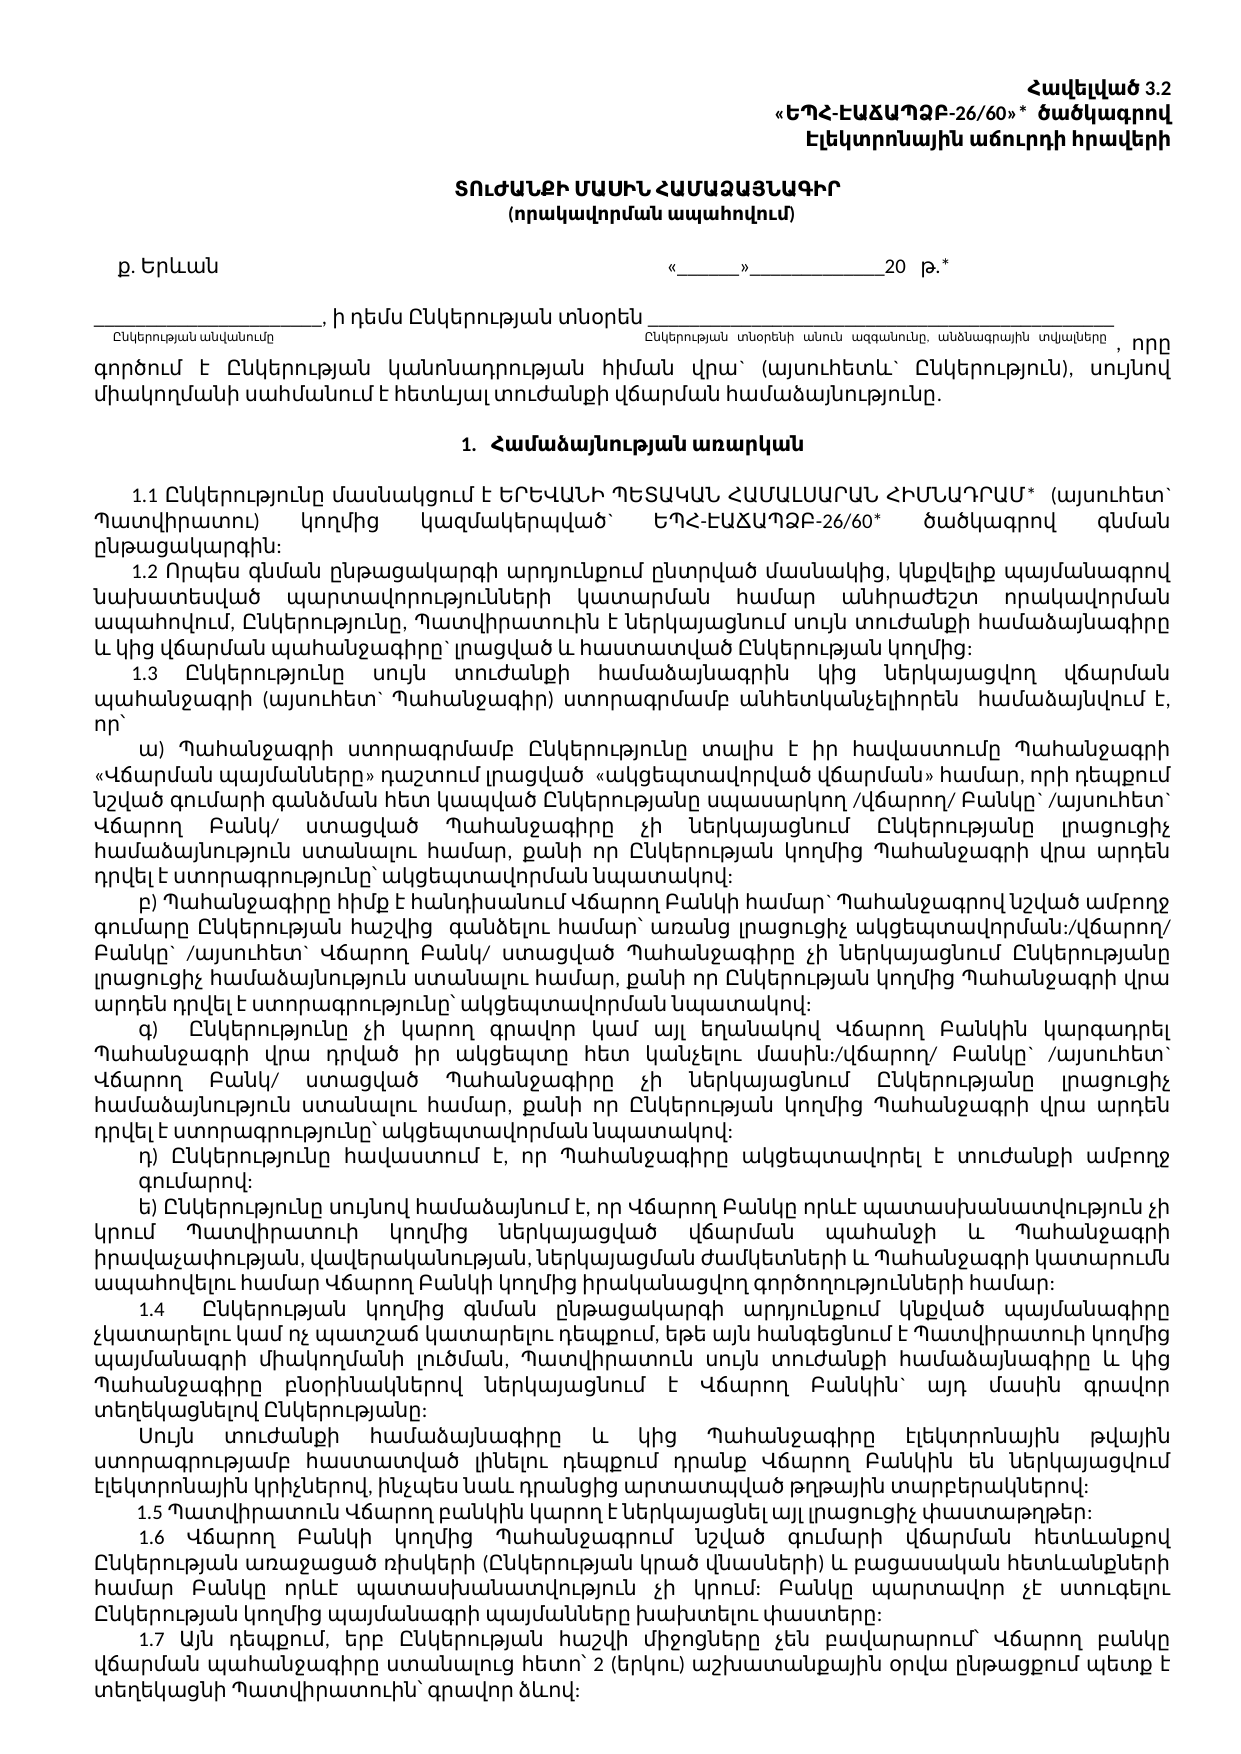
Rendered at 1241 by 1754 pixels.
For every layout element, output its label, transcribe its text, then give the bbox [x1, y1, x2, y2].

text ե) Ընկերությունը սույնով համաձայնում է, որ Վճարող Բանկը որևէ պատասխանատվություն չի կրում Պատվիրատուի կողմից ներկայացված վճարման պահանջի և Պահանջագրի իրավաչափության, վավերականության, ներկայացման ժամկետների և Պահանջագրի կատարումն ապահովելու համար Վճարող Բանկի կողմից իրականացվող գործողությունների համար: [94, 1194, 1171, 1296]
text 1.5 Պատվիրատուն Վճարող բանկին կարող է ներկայացնել այլ լրացուցիչ փաստաթղթեր: [94, 1499, 1171, 1524]
text (որակավորման ապահովում) [94, 202, 1171, 225]
text Հավելված 3.2 [94, 75, 1171, 100]
text Ընկերության անվանումը Ընկերության տնօրենի անուն ազգանունը, անձնագրային տվյալները , որը գործում է Ընկերության կանոնադրության հիման վրա` (այսուհետև` Ընկերություն), սույնով միակողմանի սահմանում է հետևյալ տուժանքի վճարման համաձայնությունը. [94, 330, 1171, 406]
text 1.6 Վճարող Բանկի կողմից Պահանջագրում նշված գումարի վճարման հետևանքով Ընկերության առաջացած ռիսկերի (Ընկերության կրած վնասների) և բացասական հետևանքների համար Բանկը որևէ պատասխանատվություն չի կրում: Բանկը պարտավոր չէ ստուգելու Ընկերության կողմից պայմանագրի պայմանները խախտելու փաստերը: [94, 1524, 1171, 1626]
text ՏՈւԺԱՆՔԻ ՄԱՍԻՆ ՀԱՄԱՁԱՅՆԱԳԻՐ [94, 177, 1171, 202]
text Սույն տուժանքի համաձայնագիրը և կից Պահանջագիրը էլեկտրոնային թվային ստորագրությամբ հաստատված լինելու դեպքում դրանք Վճարող Բանկին են ներկայացվում էլեկտրոնային կրիչներով, ինչպես նաև դրանցից արտատպված թղթային տարբերակներով: [94, 1423, 1171, 1499]
text 1.3 Ընկերությունը սույն տուժանքի համաձայնագրին կից ներկայացվող վճարման պահանջագրի (այսուհետ` Պահանջագիր) ստորագրմամբ անհետկանչելիորեն համաձայնվում է, որ՝ [94, 660, 1171, 737]
text 1. Համաձայնության առարկան [94, 432, 1171, 457]
text 1.4 Ընկերության կողմից գնման ընթացակարգի արդյունքում կնքված պայմանագիրը չկատարելու կամ ոչ պատշաճ կատարելու դեպքում, եթե այն հանգեցնում է Պատվիրատուի կողմից պայմանագրի միակողմանի լուծման, Պատվիրատուն սույն տուժանքի համաձայնագիրը և կից Պահանջագիրը բնօրինակներով ներկայացնում է Վճարող Բանկին` այդ մասին գրավոր տեղեկացնելով Ընկերությանը: [94, 1296, 1171, 1423]
text գ) Ընկերությունը չի կարող գրավոր կամ այլ եղանակով Վճարող Բանկին կարգադրել Պահանջագրի վրա դրված իր ակցեպտը հետ կանչելու մասին:/վճարող/ Բանկը` /այսուհետ` Վճարող Բանկ/ ստացված Պահանջագիրը չի ներկայացնում Ընկերությանը լրացուցիչ համաձայնություն ստանալու համար, քանի որ Ընկերության կողմից Պահանջագրի վրա արդեն դրվել է ստորագրությունը՝ ակցեպտավորման նպատակով: [94, 1016, 1171, 1143]
text ք. Երևան «______»_____________20 թ.* [94, 254, 1171, 279]
text 1.7 Այն դեպքում, երբ Ընկերության հաշվի միջոցները չեն բավարարում՝ Վճարող բանկը վճարման պահանջագիրը ստանալուց հետո՝ 2 (երկու) աշխատանքային օրվա ընթացքում պետք է տեղեկացնի Պատվիրատուին՝ գրավոր ձևով: [94, 1626, 1171, 1702]
text դ) Ընկերությունը հավաստում է, որ Պահանջագիրը ակցեպտավորել է տուժանքի ամբողջ գումարով: [138, 1143, 1171, 1194]
text 1.1 Ընկերությունը մասնակցում է ԵՐԵՎԱՆԻ ՊԵՏԱԿԱՆ ՀԱՄԱԼՍԱՐԱՆ ՀԻՄՆԱԴՐԱՄ* (այսուհետ` Պատվիրատու) կողմից կազմակերպված` ԵՊՀ-ԷԱՃԱՊՁԲ-26/60* ծածկագրով գնման ընթացակարգին: [94, 482, 1171, 559]
text ա) Պահանջագրի ստորագրմամբ Ընկերությունը տալիս է իր հավաստումը Պահանջագրի «Վճարման պայմանները» դաշտում լրացված «ակցեպտավորված վճարման» համար, որի դեպքում նշված գումարի գանձման հետ կապված Ընկերությանը սպասարկող /վճարող/ Բանկը` /այսուհետ` Վճարող Բանկ/ ստացված Պահանջագիրը չի ներկայացնում Ընկերությանը լրացուցիչ համաձայնություն ստանալու համար, քանի որ Ընկերության կողմից Պահանջագրի վրա արդեն դրվել է ստորագրությունը՝ ակցեպտավորման նպատակով: [94, 737, 1171, 889]
text բ) Պահանջագիրը հիմք է հանդիսանում Վճարող Բանկի համար` Պահանջագրով նշված ամբողջ գումարը Ընկերության հաշվից գանձելու համար՝ առանց լրացուցիչ ակցեպտավորման:/վճարող/ Բանկը` /այսուհետ` Վճարող Բանկ/ ստացված Պահանջագիրը չի ներկայացնում Ընկերությանը լրացուցիչ համաձայնություն ստանալու համար, քանի որ Ընկերության կողմից Պահանջագրի վրա արդեն դրվել է ստորագրությունը՝ ակցեպտավորման նպատակով: [94, 889, 1171, 1016]
text 1.2 Որպես գնման ընթացակարգի արդյունքում ընտրված մասնակից, կնքվելիք պայմանագրով նախատեսված պարտավորությունների կատարման համար անհրաժեշտ որակավորման ապահովում, Ընկերությունը, Պատվիրատուին է ներկայացնում սույն տուժանքի համաձայնագիրը և կից վճարման պահանջագիրը` լրացված և հաստատված Ընկերության կողմից: [94, 559, 1171, 660]
text ______________________, ի դեմս Ընկերության տնօրեն _____________________________________________ [94, 304, 1171, 330]
text Էլեկտրոնային աճուրդի հրավերի [94, 126, 1171, 151]
text «ԵՊՀ-ԷԱՃԱՊՁԲ-26/60»* ծածկագրով [94, 100, 1171, 126]
